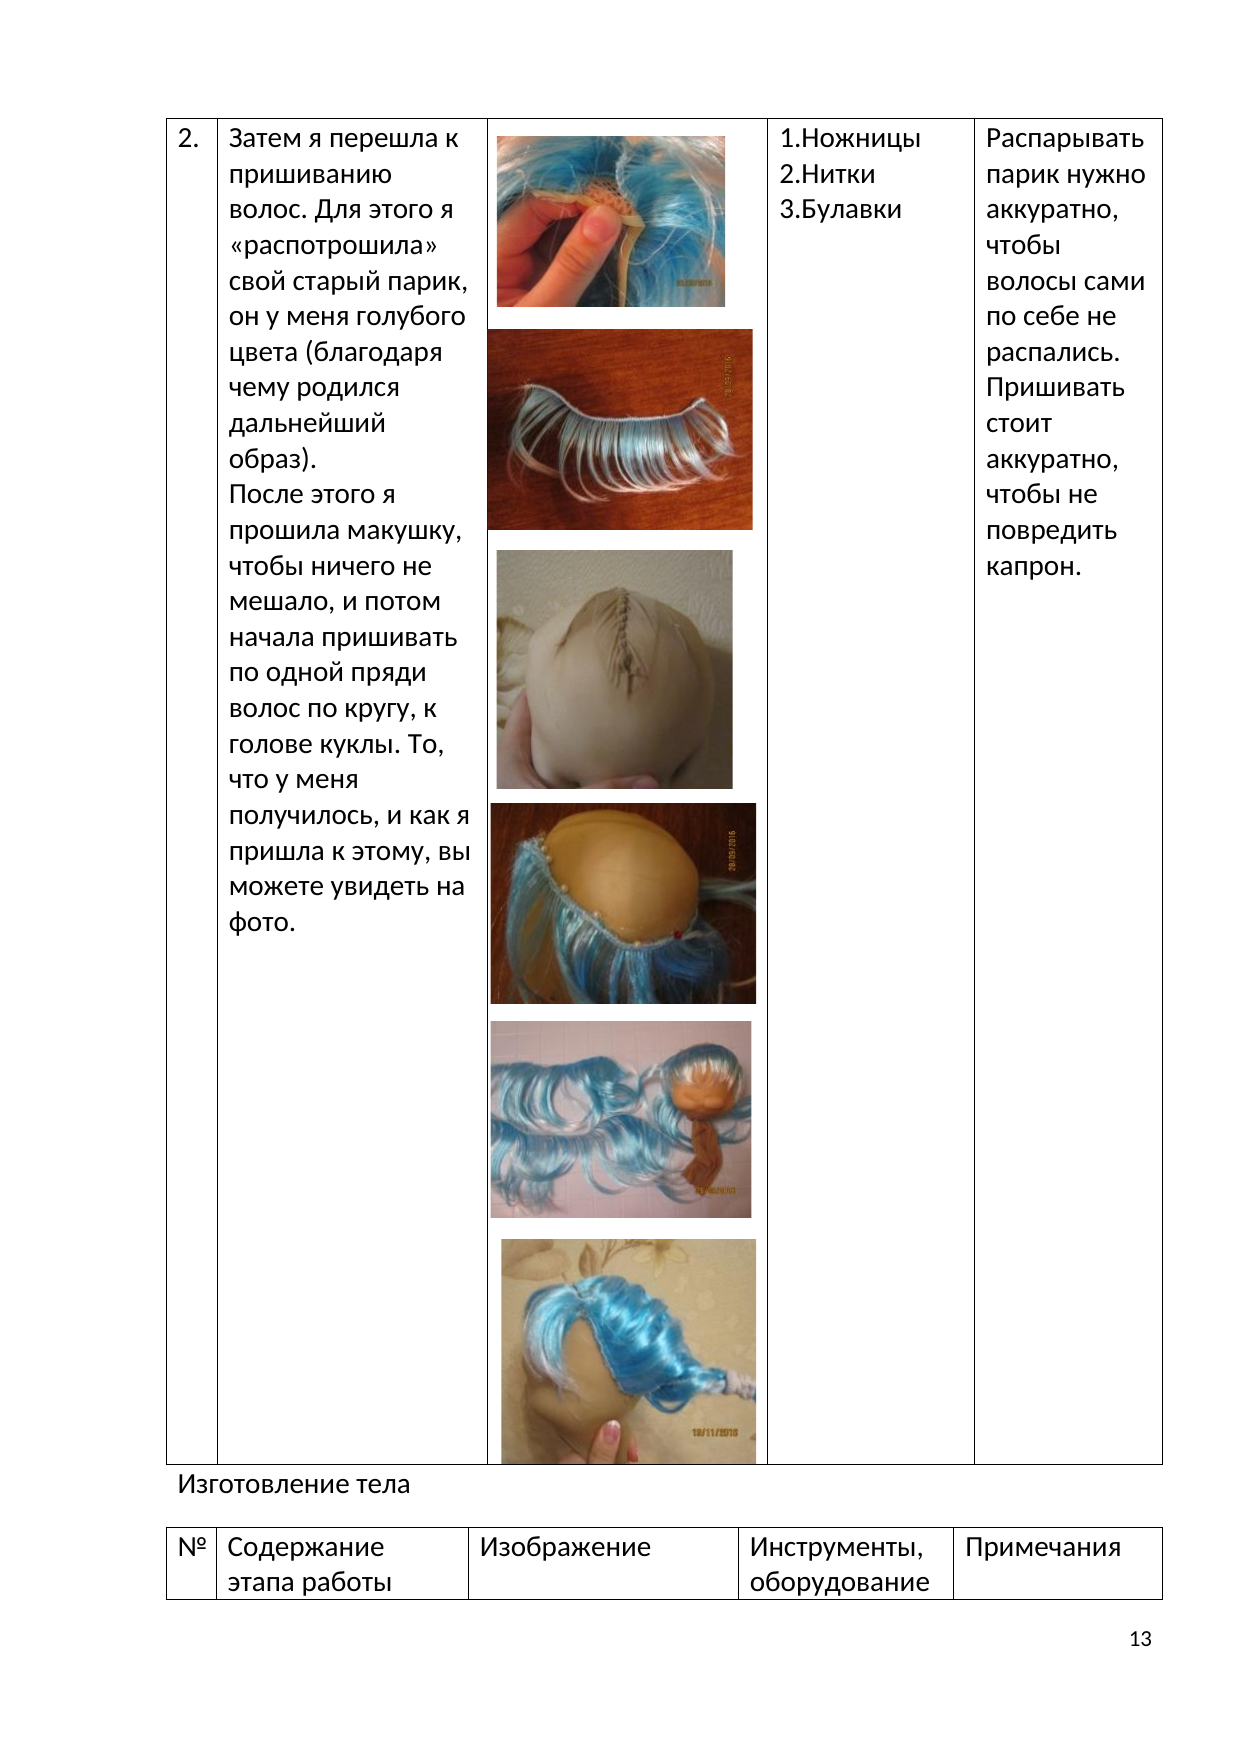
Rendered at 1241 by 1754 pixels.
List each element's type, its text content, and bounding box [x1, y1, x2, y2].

picture [496, 136, 725, 307]
table_header Инструменты, оборудование [739, 1528, 953, 1599]
table_header Изображение [469, 1528, 738, 1599]
table_cell 1.Ножницы 2.Нитки 3.Булавки [768, 119, 974, 1464]
table_cell 2. [167, 119, 217, 1464]
table_cell Затем я перешла к пришиванию волос. Для этого я «распотрошила» свой старый парик, он у меня голубого цвета (благодаря чему родился дальнейший образ). После этого я прошила макушку, чтобы ничего не мешало, и потом начала пришивать по одной пряди волос по кругу, к голове куклы. То, что у меня получилось, и как я пришла к этому, вы можете увидеть на фото. [218, 119, 487, 1464]
picture [490, 1021, 752, 1218]
table_header Примечания [954, 1528, 1162, 1599]
text Изготовление тела [177, 1465, 1152, 1501]
table_cell [488, 119, 767, 1464]
table_header Содержание этапа работы [217, 1528, 468, 1599]
picture [501, 1239, 757, 1464]
picture [496, 550, 733, 788]
table_cell Распарывать парик нужно аккуратно, чтобы волосы сами по себе не распались. Пришивать стоит аккуратно, чтобы не повредить капрон. [975, 119, 1162, 1464]
table_header № [167, 1528, 216, 1599]
picture [487, 329, 753, 530]
picture [490, 803, 757, 1004]
